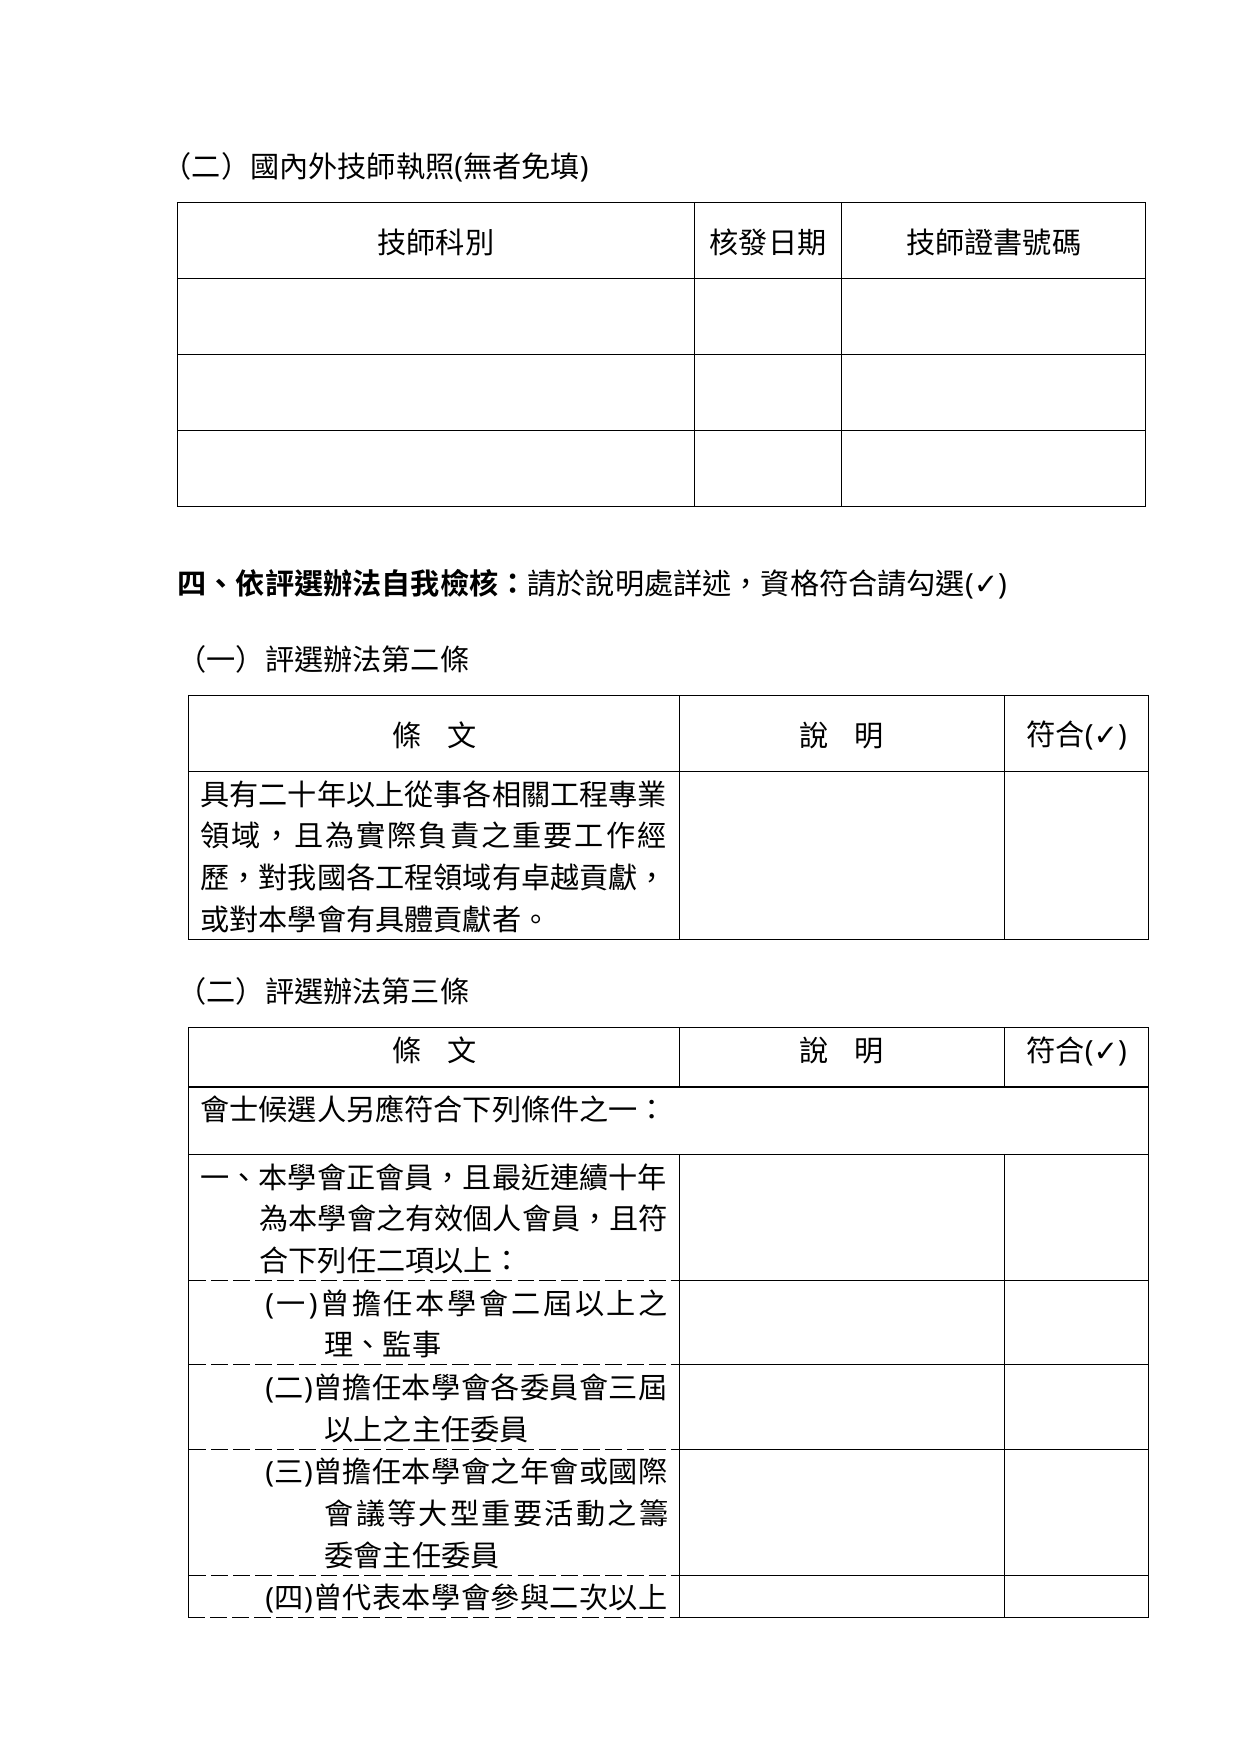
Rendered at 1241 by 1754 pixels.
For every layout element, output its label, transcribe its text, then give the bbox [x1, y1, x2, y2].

table_cell (一)曾擔任本學會二屆以上之理、監事 [189, 1280, 679, 1364]
table_cell [695, 279, 841, 354]
list （一）評選辦法第二條 [177, 620, 1152, 695]
table_cell [680, 1450, 1004, 1574]
table_cell [178, 431, 694, 506]
table_cell [680, 1155, 1004, 1280]
table_cell [680, 772, 1004, 938]
table_header 核發日期 [695, 203, 841, 278]
table_header 說 明 [680, 1028, 1004, 1086]
table_cell (二)曾擔任本學會各委員會三屆以上之主任委員 [189, 1364, 679, 1448]
table_header 條 文 [189, 1028, 679, 1086]
table_cell [680, 1576, 1004, 1617]
table_cell (四)曾代表本學會參與二次以上國際活動之團長或召集人 [189, 1575, 679, 1617]
table_cell 會士候選人另應符合下列條件之一： [189, 1088, 1148, 1154]
table_header 技師科別 [178, 203, 694, 278]
table_cell [842, 355, 1145, 430]
table_cell [695, 431, 841, 506]
table_cell [1005, 1365, 1148, 1448]
list 四、依評選辦法自我檢核：請於說明處詳述，資格符合請勾選(✓) [177, 545, 1152, 620]
table_header 符合(✓) [1005, 696, 1148, 771]
table_cell [680, 1281, 1004, 1364]
table_cell [1005, 772, 1148, 938]
table_cell [680, 1365, 1004, 1448]
table_header 符合(✓) [1005, 1028, 1148, 1086]
text （二）國內外技師執照(無者免填) [162, 127, 1152, 202]
table_cell [842, 279, 1145, 354]
table_cell 一、本學會正會員，且最近連續十年為本學會之有效個人會員，且符合下列任二項以上： [189, 1155, 679, 1280]
table_cell (三)曾擔任本學會之年會或國際會議等大型重要活動之籌委會主任委員 [189, 1449, 679, 1574]
table_cell [842, 431, 1145, 506]
table_cell [1005, 1576, 1148, 1617]
table_header 條 文 [189, 696, 679, 771]
table_header 技師證書號碼 [842, 203, 1145, 278]
list （二）評選辦法第三條 [177, 952, 1152, 1027]
table_cell [1005, 1450, 1148, 1574]
table_cell [695, 355, 841, 430]
table_header 說 明 [680, 696, 1004, 771]
table_cell 具有二十年以上從事各相關工程專業領域，且為實際負責之重要工作經歷，對我國各工程領域有卓越貢獻，或對本學會有具體貢獻者。 [189, 772, 679, 938]
table_cell [1005, 1155, 1148, 1280]
table_cell [1005, 1281, 1148, 1364]
table_cell [178, 279, 694, 354]
table_cell [178, 355, 694, 430]
